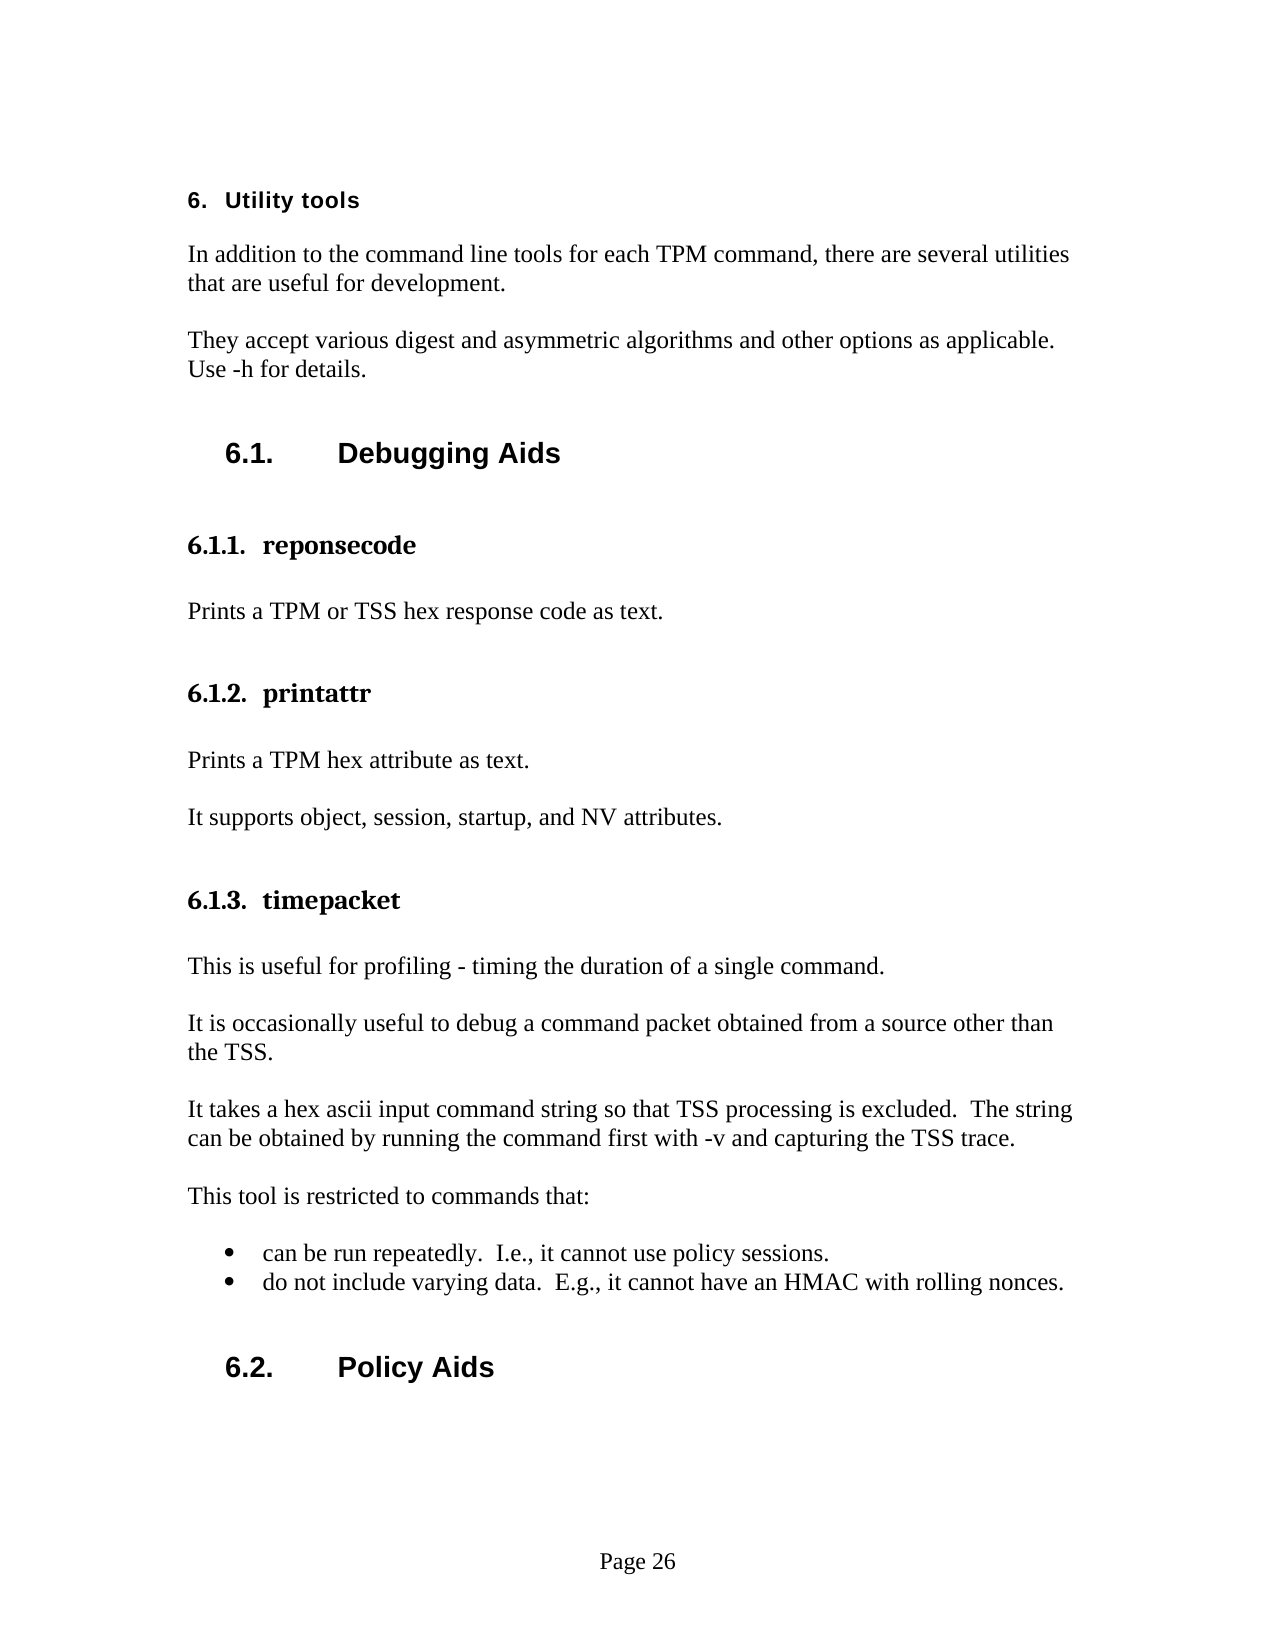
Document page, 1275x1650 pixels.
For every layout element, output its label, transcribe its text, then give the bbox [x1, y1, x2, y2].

list do not include varying data. E.g., it cannot have an HMAC with rolling nonces. [225, 1267, 1087, 1296]
subtitle Utility tools [187, 187, 1087, 214]
text It is occasionally useful to debug a command packet obtained from a source other than the TSS. [187, 1008, 1087, 1066]
subtitle Policy Aids [225, 1349, 1087, 1383]
subtitle timepacket [187, 885, 1087, 916]
subtitle printattr [187, 678, 1087, 710]
text They accept various digest and asymmetric algorithms and other options as applicable. Use -h for details. [187, 325, 1087, 383]
list can be run repeatedly. I.e., it cannot use policy sessions. [225, 1238, 1087, 1267]
text This is useful for profiling - timing the duration of a single command. [187, 951, 1087, 979]
text It takes a hex ascii input command string so that TSS processing is excluded. The string can be obtained by running the command first with -v and capturing the TSS trace. [187, 1094, 1087, 1152]
subtitle reponsecode [187, 530, 1087, 561]
text This tool is restricted to commands that: [187, 1181, 1087, 1209]
text It supports object, session, startup, and NV attributes. [187, 802, 1087, 831]
subtitle Debugging Aids [225, 436, 1087, 470]
text Prints a TPM hex attribute as text. [187, 745, 1087, 773]
text In addition to the command line tools for each TPM command, there are several utilities that are useful for development. [187, 239, 1087, 296]
text Prints a TPM or TSS hex response code as text. [187, 596, 1087, 625]
